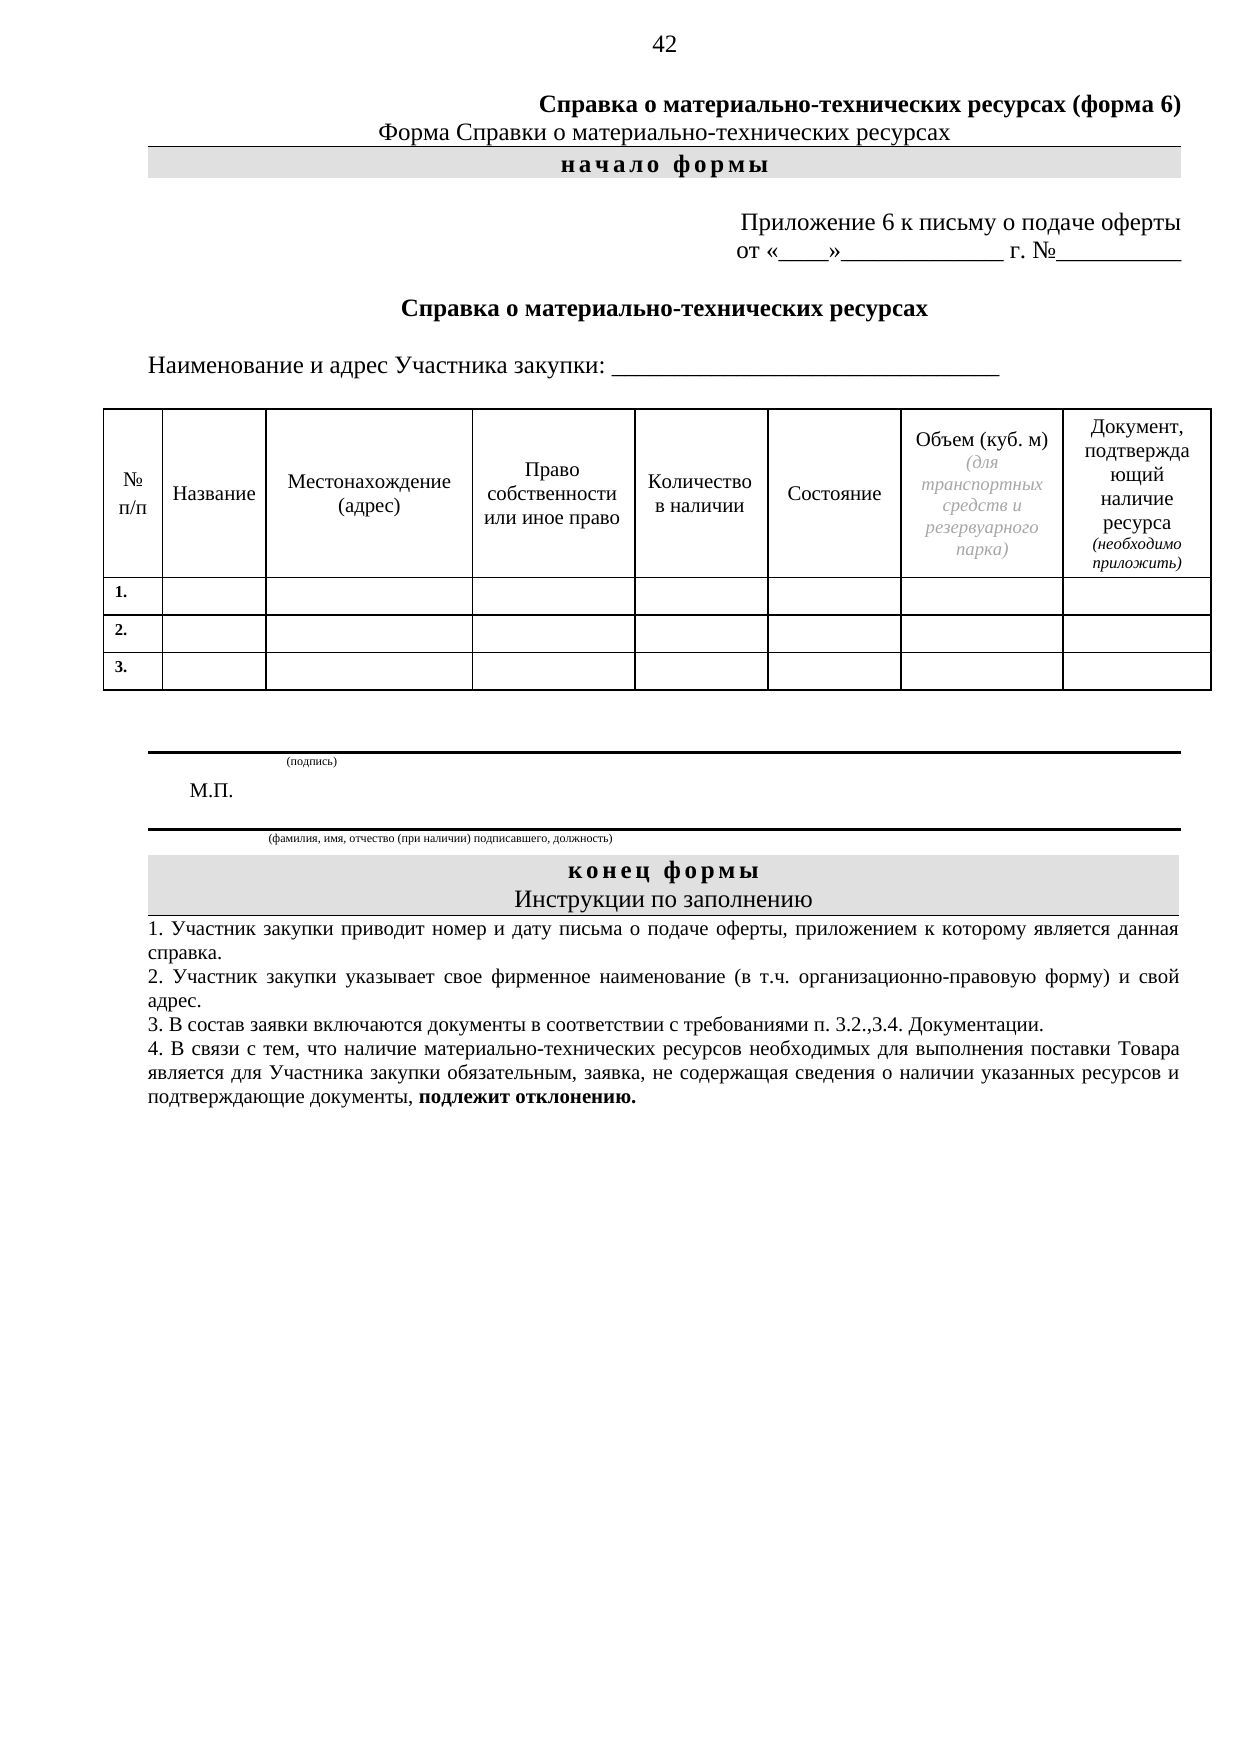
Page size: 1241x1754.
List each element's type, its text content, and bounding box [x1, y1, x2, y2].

table_cell [1064, 578, 1210, 614]
table_cell [769, 653, 900, 689]
table_header Название [163, 410, 265, 577]
text 1. Участник закупки приводит номер и дату письма о подаче оферты, приложением к которому является данная справка. [148, 916, 1181, 964]
text Форма Справки о материально-технических ресурсах [148, 117, 1181, 146]
text Справка о материально-технических ресурсах (форма 6) [148, 89, 1181, 117]
table_cell [902, 653, 1062, 689]
text (подпись) [148, 754, 1181, 778]
table_cell [769, 616, 900, 652]
text Приложение 6 к письму о подаче оферты от «____»_____________ г. №__________ [148, 207, 1181, 264]
text Наименование и адрес Участника закупки: _______________________________ [148, 351, 1181, 379]
table_cell [636, 653, 767, 689]
text 3. В состав заявки включаются документы в соответствии с требованиями п. 3.2.,3.4. Документации. [148, 1012, 1181, 1036]
table_header Объем (куб. м) (для транспортных средств и резервуарного парка) [902, 410, 1062, 577]
text Инструкции по заполнению [148, 884, 1179, 915]
table_cell [636, 616, 767, 652]
table_cell [267, 578, 472, 614]
text (фамилия, имя, отчество (при наличии) подписавшего, должность) [148, 831, 1181, 855]
text Справка о материально-технических ресурсах [148, 293, 1181, 322]
table_cell [636, 578, 767, 614]
table_cell [473, 578, 634, 614]
text 4. В связи с тем, что наличие материально-технических ресурсов необходимых для выполнения поставки Товара является для Участника закупки обязательным, заявка, не содержащая сведения о наличии указанных ресурсов и подтверждающие документы, подлежит отклонению. [148, 1036, 1181, 1108]
table_cell [163, 578, 265, 614]
text М.П. [148, 778, 1181, 802]
table_header Состояние [769, 410, 900, 577]
table_header Документ, подтверждающий наличие ресурса (необходимо приложить) [1064, 410, 1210, 577]
table_cell [1064, 653, 1210, 689]
table_cell [473, 653, 634, 689]
table_cell [769, 578, 900, 614]
text 2. Участник закупки указывает свое фирменное наименование (в т.ч. организационно-правовую форму) и свой адрес. [148, 964, 1181, 1012]
table_cell [267, 616, 472, 652]
text начало формы [148, 147, 1181, 178]
table_cell [104, 616, 162, 652]
table_header Местонахождение (адрес) [267, 410, 472, 577]
table_cell [902, 578, 1062, 614]
table_cell [163, 616, 265, 652]
table_header Право собственности или иное право [473, 410, 634, 577]
table_header Количество в наличии [636, 410, 767, 577]
table_cell [473, 616, 634, 652]
table_cell [104, 653, 162, 689]
table_cell [104, 578, 162, 614]
table_cell [902, 616, 1062, 652]
table_cell [267, 653, 472, 689]
table_header № п/п [104, 410, 162, 577]
table_cell [1064, 616, 1210, 652]
text конец формы [148, 855, 1179, 884]
table_cell [163, 653, 265, 689]
